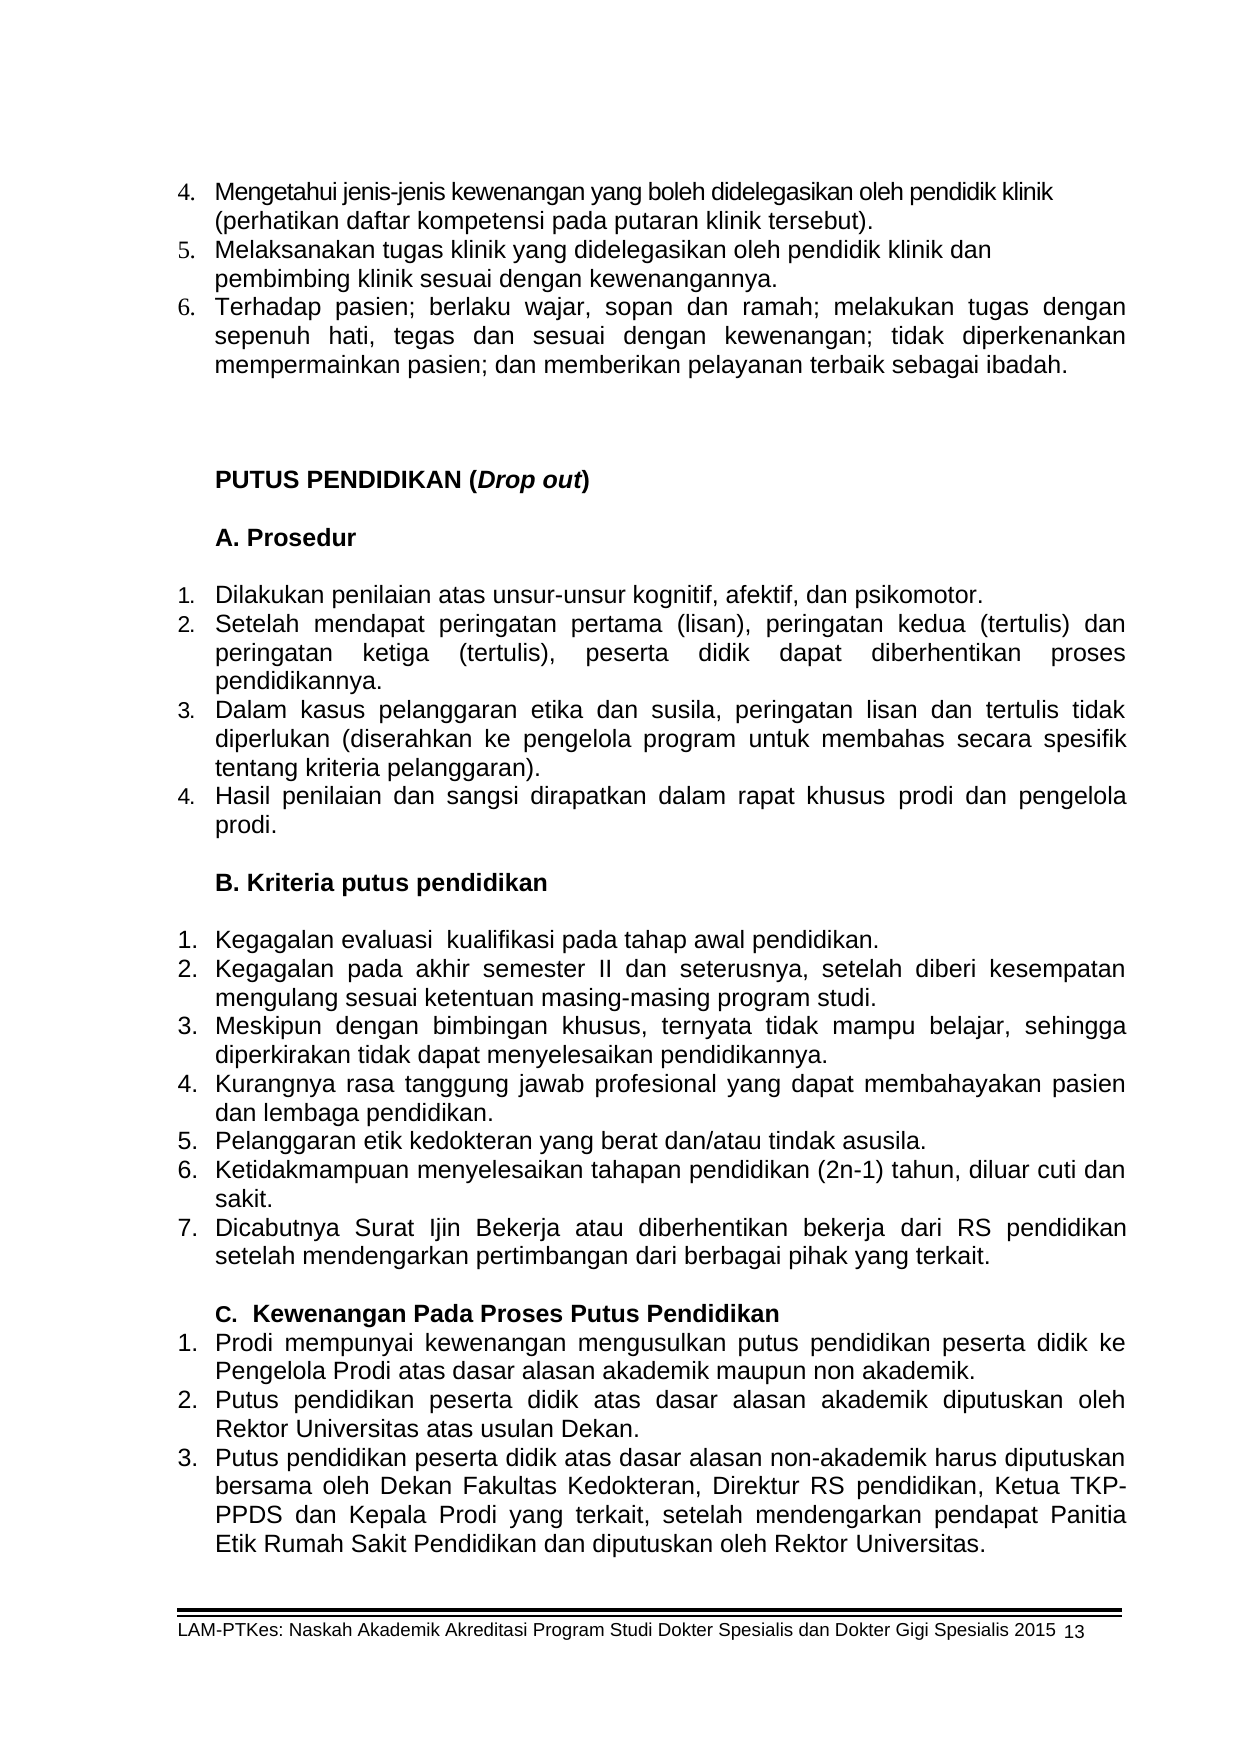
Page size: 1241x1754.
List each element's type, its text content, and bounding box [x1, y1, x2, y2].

list Dicabutnya Surat Ijin Bekerja atau diberhentikan bekerja dari RS pendidikan setelah mendengarkan pertimbangan dari berbagai pihak yang terkait. [177, 1212, 1127, 1270]
list Terhadap pasien; berlaku wajar, sopan dan ramah; melakukan tugas dengan sepenuh hati, tegas dan sesuai dengan kewenangan; tidak diperkenankan mempermainkan pasien; dan memberikan pelayanan terbaik sebagai ibadah. [177, 292, 1127, 379]
list Meskipun dengan bimbingan khusus, ternyata tidak mampu belajar, sehingga diperkirakan tidak dapat menyelesaikan pendidikannya. [177, 1011, 1127, 1069]
list Pelanggaran etik kedokteran yang berat dan/atau tindak asusila. [177, 1126, 1127, 1155]
list Melaksanakan tugas klinik yang didelegasikan oleh pendidik klinik dan pembimbing klinik sesuai dengan kewenangannya. [177, 235, 1127, 292]
list Dalam kasus pelanggaran etika dan susila, peringatan lisan dan tertulis tidak diperlukan (diserahkan ke pengelola program untuk membahas secara spesifik tentang kriteria pelanggaran). [177, 695, 1127, 781]
list Putus pendidikan peserta didik atas dasar alasan akademik diputuskan oleh Rektor Universitas atas usulan Dekan. [177, 1385, 1127, 1442]
list Kurangnya rasa tanggung jawab profesional yang dapat membahayakan pasien dan lembaga pendidikan. [177, 1069, 1127, 1126]
text PUTUS PENDIDIKAN (Drop out) [215, 465, 1127, 494]
list Putus pendidikan peserta didik atas dasar alasan non-akademik harus diputuskan bersama oleh Dekan Fakultas Kedokteran, Direktur RS pendidikan, Ketua TKP-PPDS dan Kepala Prodi yang terkait, setelah mendengarkan pendapat Panitia Etik Rumah Sakit Pendidikan dan diputuskan oleh Rektor Universitas. [177, 1442, 1127, 1557]
list Prodi mempunyai kewenangan mengusulkan putus pendidikan peserta didik ke Pengelola Prodi atas dasar alasan akademik maupun non akademik. [177, 1327, 1127, 1385]
list Dilakukan penilaian atas unsur-unsur kognitif, afektif, dan psikomotor. [177, 580, 1127, 609]
text A. Prosedur [215, 522, 1127, 551]
list Ketidakmampuan menyelesaikan tahapan pendidikan (2n-1) tahun, diluar cuti dan sakit. [177, 1155, 1127, 1212]
list Kegagalan pada akhir semester II dan seterusnya, setelah diberi kesempatan mengulang sesuai ketentuan masing-masing program studi. [177, 954, 1127, 1011]
list Kegagalan evaluasi kualifikasi pada tahap awal pendidikan. [177, 925, 1127, 954]
text B. Kriteria putus pendidikan [215, 867, 1127, 896]
list Hasil penilaian dan sangsi dirapatkan dalam rapat khusus prodi dan pengelola prodi. [177, 781, 1127, 839]
list Kewenangan Pada Proses Putus Pendidikan [215, 1299, 1127, 1327]
list Mengetahui jenis-jenis kewenangan yang boleh didelegasikan oleh pendidik klinik (perhatikan daftar kompetensi pada putaran klinik tersebut). [177, 177, 1127, 235]
list Setelah mendapat peringatan pertama (lisan), peringatan kedua (tertulis) dan peringatan ketiga (tertulis), peserta didik dapat diberhentikan proses pendidikannya. [177, 609, 1127, 695]
